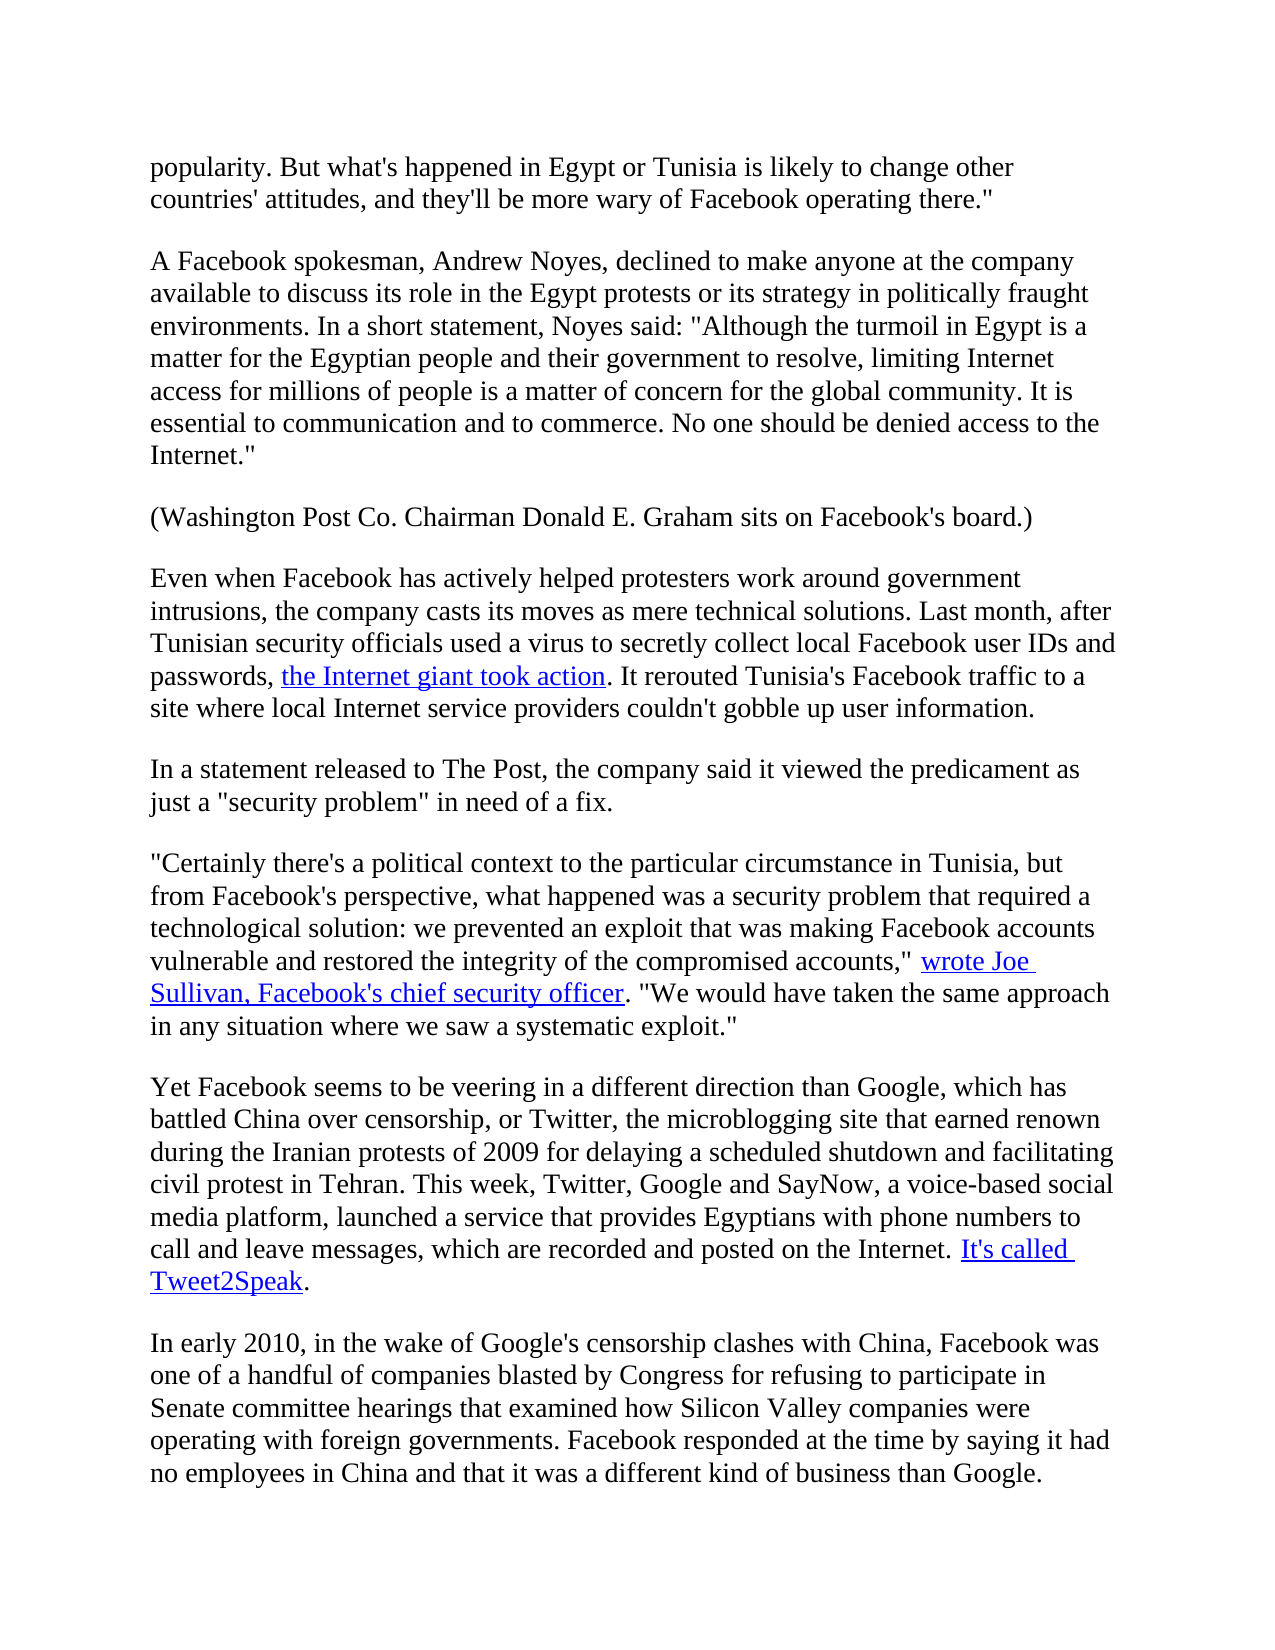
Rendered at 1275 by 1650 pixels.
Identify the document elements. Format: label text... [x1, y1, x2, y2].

text Even when Facebook has actively helped protesters work around government intrusions, the company casts its moves as mere technical solutions. Last month, after Tunisian security officials used a virus to secretly collect local Facebook user IDs and passwords, the Internet giant took action. It rerouted Tunisia's Facebook traffic to a site where local Internet service providers couldn't gobble up user information. [150, 561, 1125, 723]
text (Washington Post Co. Chairman Donald E. Graham sits on Facebook's board.) [150, 500, 1125, 532]
text "Certainly there's a political context to the particular circumstance in Tunisia, but from Facebook's perspective, what happened was a security problem that required a technological solution: we prevented an exploit that was making Facebook accounts vulnerable and restored the integrity of the compromised accounts," wrote Joe Sullivan, Facebook's chief security officer. "We would have taken the same approach in any situation where we saw a systematic exploit." [150, 847, 1125, 1041]
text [150, 150, 1125, 215]
text Yet Facebook seems to be veering in a different direction than Google, which has battled China over censorship, or Twitter, the microblogging site that earned renown during the Iranian protests of 2009 for delaying a scheduled shutdown and facilitating civil protest in Tehran. This week, Twitter, Google and SayNow, a voice-based social media platform, launched a service that provides Egyptians with phone numbers to call and leave messages, which are recorded and posted on the Internet. It's called Tweet2Speak. [150, 1070, 1125, 1297]
text In a statement released to The Post, the company said it viewed the predicament as just a "security problem" in need of a fix. [150, 753, 1125, 817]
text A Facebook spokesman, Andrew Noyes, declined to make anyone at the company available to discuss its role in the Egypt protests or its strategy in politically fraught environments. In a short statement, Noyes said: "Although the turmoil in Egypt is a matter for the Egyptian people and their government to resolve, limiting Internet access for millions of people is a matter of concern for the global community. It is essential to communication and to commerce. No one should be denied access to the Internet." [150, 244, 1125, 471]
text In early 2010, in the wake of Google's censorship clashes with China, Facebook was one of a handful of companies blasted by Congress for refusing to participate in Senate committee hearings that examined how Silicon Valley companies were operating with foreign governments. Facebook responded at the time by saying it had no employees in China and that it was a different kind of business than Google. [150, 1326, 1125, 1488]
